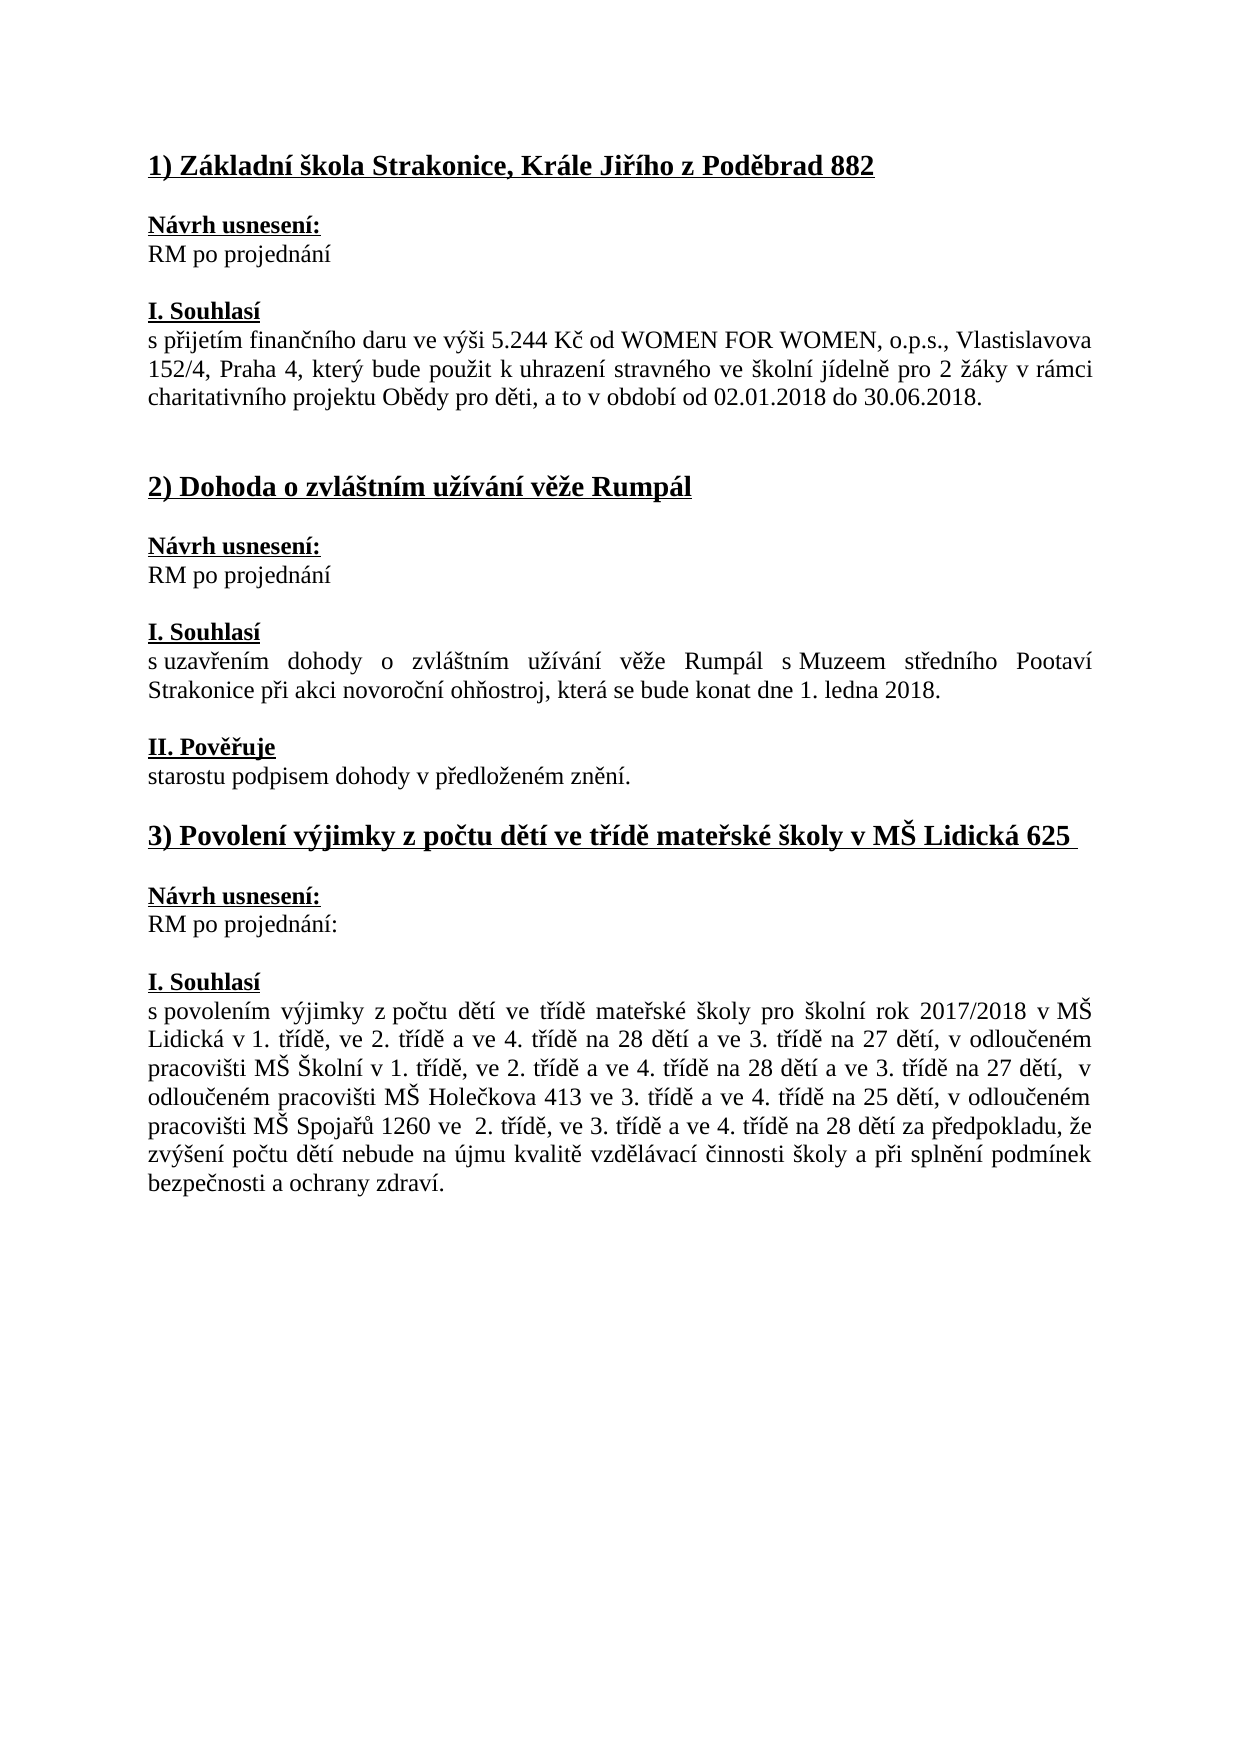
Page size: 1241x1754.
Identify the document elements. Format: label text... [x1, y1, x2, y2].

text RM po projednání [148, 560, 1093, 588]
text 3) Povolení výjimky z počtu dětí ve třídě mateřské školy v MŠ Lidická 625 [148, 818, 1093, 852]
text Návrh usnesení: [148, 531, 1093, 560]
subtitle 2) Dohoda o zvláštním užívání věže Rumpál [148, 469, 1093, 502]
text RM po projednání: [148, 909, 1093, 938]
text RM po projednání [148, 239, 1093, 267]
subtitle II. Pověřuje [148, 732, 1093, 761]
subtitle I. Souhlasí [148, 617, 1093, 646]
text I. Souhlasí [148, 967, 1093, 996]
text starostu podpisem dohody v předloženém znění. [148, 761, 1093, 790]
text Návrh usnesení: [148, 881, 1093, 909]
subtitle I. Souhlasí [148, 296, 1093, 325]
subtitle 1) Základní škola Strakonice, Krále Jiřího z Poděbrad 882 [148, 148, 1093, 181]
text Návrh usnesení: [148, 210, 1093, 239]
text s povolením výjimky z počtu dětí ve třídě mateřské školy pro školní rok 2017/2018 v MŠ Lidická v 1. třídě, ve 2. třídě a ve 4. třídě na 28 dětí a ve 3. třídě na 27 dětí, v odloučeném pracovišti MŠ Školní v 1. třídě, ve 2. třídě a ve 4. třídě na 28 dětí a ve 3. třídě na 27 dětí, v odloučeném pracovišti MŠ Holečkova 413 ve 3. třídě a ve 4. třídě na 25 dětí, v odloučeném pracovišti MŠ Spojařů 1260 ve 2. třídě, ve 3. třídě a ve 4. třídě na 28 dětí za předpokladu, že zvýšení počtu dětí nebude na újmu kvalitě vzdělávací činnosti školy a při splnění podmínek bezpečnosti a ochrany zdraví. [148, 996, 1093, 1197]
text s uzavřením dohody o zvláštním užívání věže Rumpál s Muzeem středního Pootaví Strakonice při akci novoroční ohňostroj, která se bude konat dne 1. ledna 2018. [148, 646, 1093, 703]
text s přijetím finančního daru ve výši 5.244 Kč od WOMEN FOR WOMEN, o.p.s., Vlastislavova 152/4, Praha 4, který bude použit k uhrazení stravného ve školní jídelně pro 2 žáky v rámci charitativního projektu Obědy pro děti, a to v období od 02.01.2018 do 30.06.2018. [148, 325, 1093, 411]
